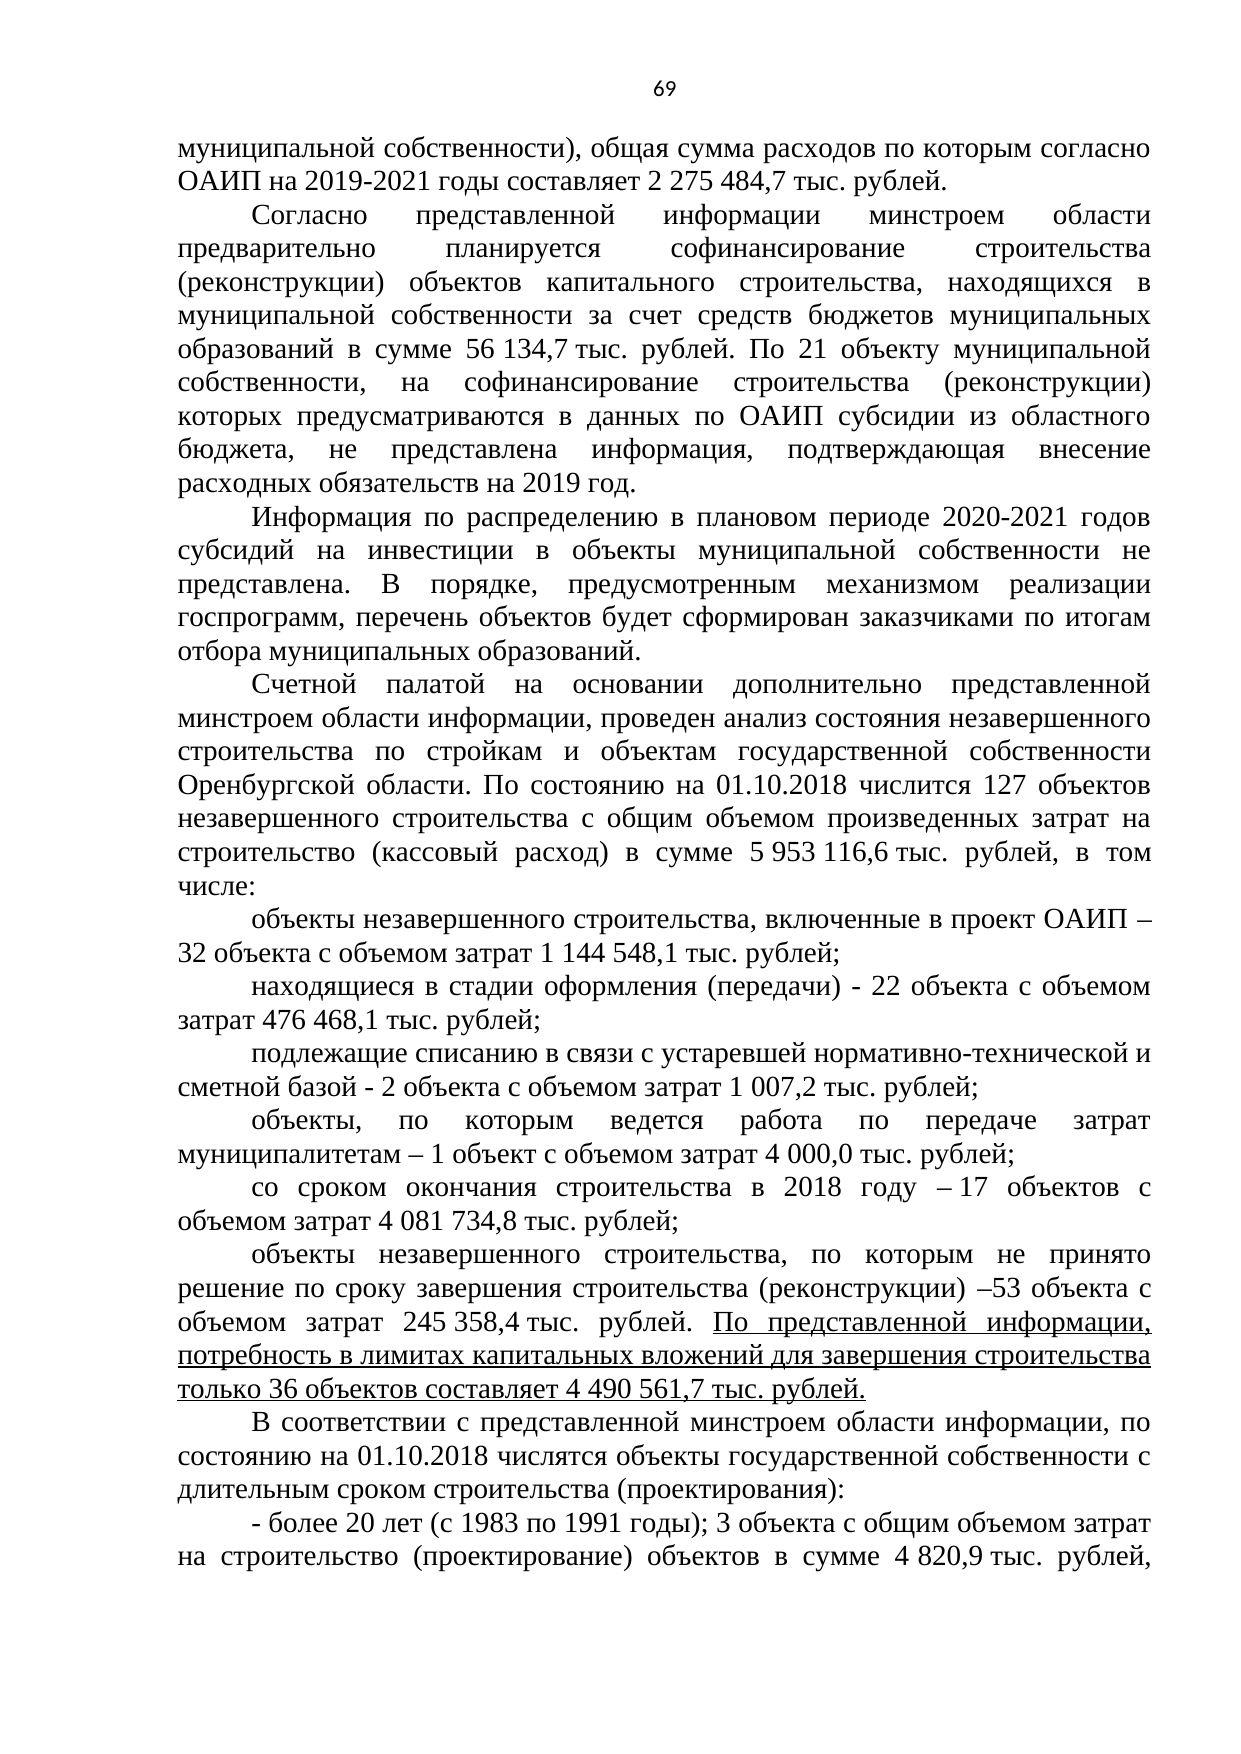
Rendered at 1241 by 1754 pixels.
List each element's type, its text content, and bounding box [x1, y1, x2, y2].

text со сроком окончания строительства в 2018 году – 17 объектов с объемом затрат 4 081 734,8 тыс. рублей; [177, 1169, 1152, 1237]
text объекты незавершенного строительства, по которым не принято решение по сроку завершения строительства (реконструкции) –53 объекта с объемом затрат 245 358,4 тыс. рублей. По представленной информации, потребность в лимитах капитальных вложений для завершения строительства только 36 объектов составляет 4 490 561,7 тыс. рублей. [177, 1237, 1152, 1404]
text Счетной палатой на основании дополнительно представленной минстроем области информации, проведен анализ состояния незавершенного строительства по стройкам и объектам государственной собственности Оренбургской области. По состоянию на 01.10.2018 числится 127 объектов незавершенного строительства с общим объемом произведенных затрат на строительство (кассовый расход) в сумме 5 953 116,6 тыс. рублей, в том числе: [177, 666, 1152, 901]
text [177, 1505, 1152, 1572]
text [177, 130, 1152, 197]
text В соответствии с представленной минстроем области информации, по состоянию на 01.10.2018 числятся объекты государственной собственности с длительным сроком строительства (проектирования): [177, 1404, 1152, 1505]
text подлежащие списанию в связи с устаревшей нормативно-технической и сметной базой - 2 объекта с объемом затрат 1 007,2 тыс. рублей; [177, 1035, 1152, 1102]
text находящиеся в стадии оформления (передачи) - 22 объекта с объемом затрат 476 468,1 тыс. рублей; [177, 968, 1152, 1035]
text Информация по распределению в плановом периоде 2020-2021 годов субсидий на инвестиции в объекты муниципальной собственности не представлена. В порядке, предусмотренным механизмом реализации госпрограмм, перечень объектов будет сформирован заказчиками по итогам отбора муниципальных образований. [177, 499, 1152, 666]
text объекты незавершенного строительства, включенные в проект ОАИП –32 объекта с объемом затрат 1 144 548,1 тыс. рублей; [177, 901, 1152, 968]
text объекты, по которым ведется работа по передаче затрат муниципалитетам – 1 объект с объемом затрат 4 000,0 тыс. рублей; [177, 1102, 1152, 1169]
text Согласно представленной информации минстроем области предварительно планируется софинансирование строительства (реконструкции) объектов капитального строительства, находящихся в муниципальной собственности за счет средств бюджетов муниципальных образований в сумме 56 134,7 тыс. рублей. По 21 объекту муниципальной собственности, на софинансирование строительства (реконструкции) которых предусматриваются в данных по ОАИП субсидии из областного бюджета, не представлена информация, подтверждающая внесение расходных обязательств на 2019 год. [177, 197, 1152, 499]
